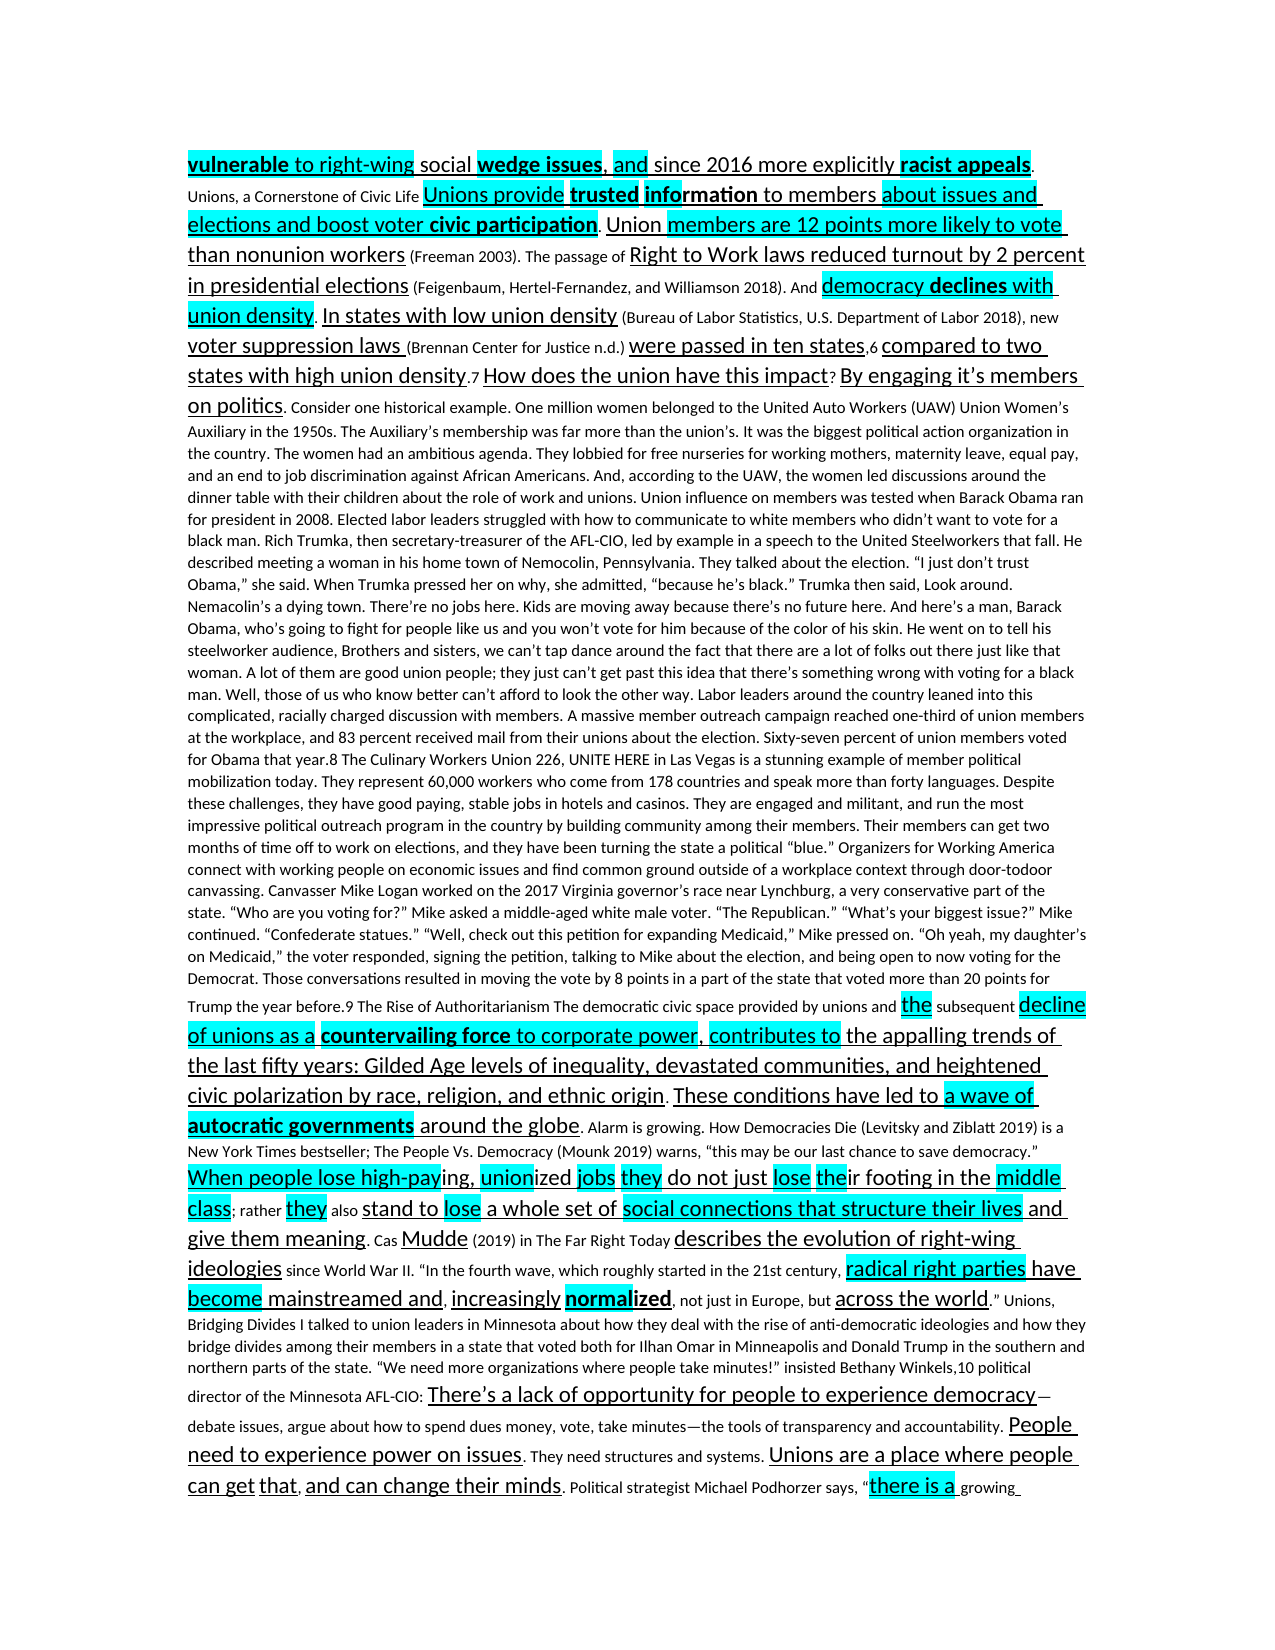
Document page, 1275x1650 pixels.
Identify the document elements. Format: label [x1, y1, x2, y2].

text [187, 150, 1087, 1499]
